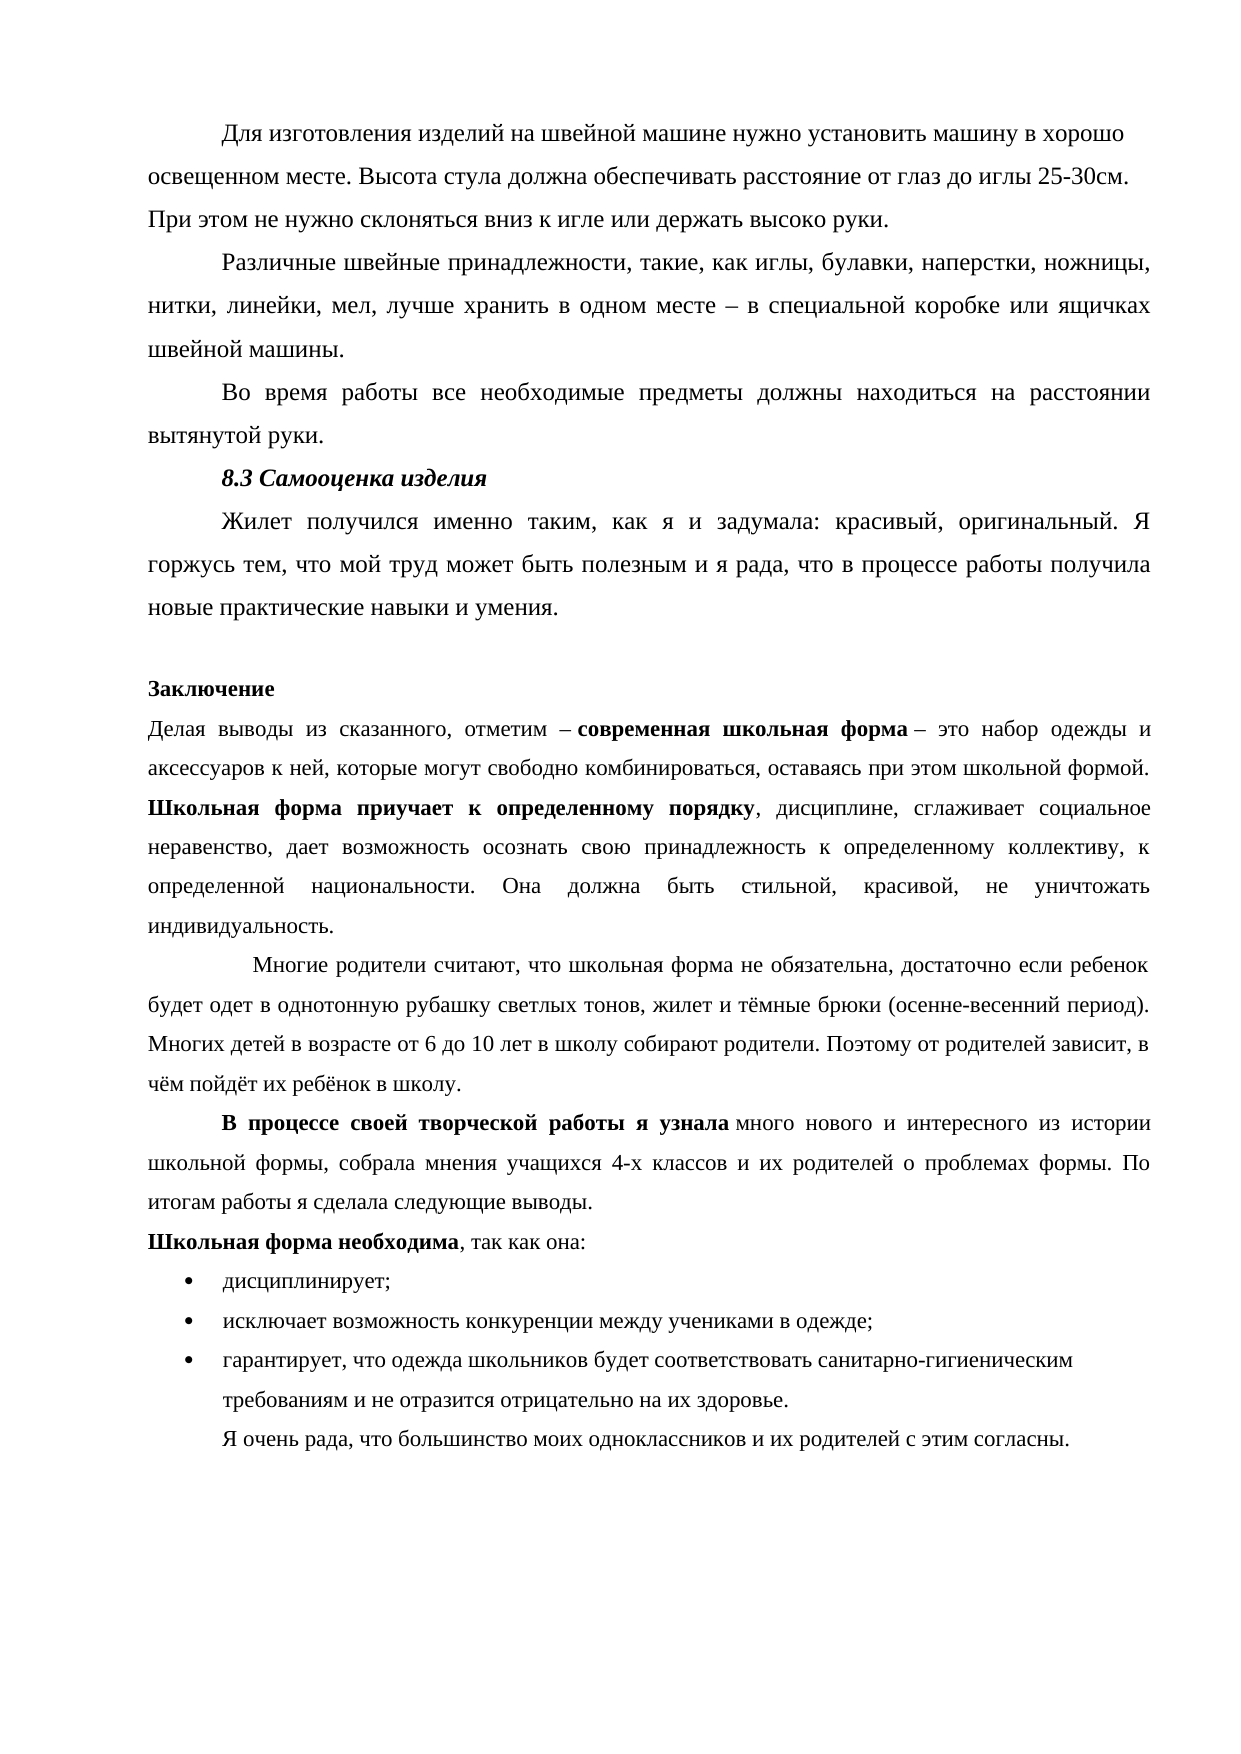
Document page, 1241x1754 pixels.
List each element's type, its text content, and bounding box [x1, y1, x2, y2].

text Я очень рада, что большинство моих одноклассников и их родителей с этим согласны. [148, 1425, 1152, 1452]
text Для изготовления изделий на швейной машине нужно установить машину в хорошо освещенном месте. Высота стула должна обеспечивать расстояние от глаз до иглы 25-30см. При этом не нужно склоняться вниз к игле или держать высоко руки. [148, 118, 1152, 233]
text 8.3 Самооценка изделия [148, 463, 1152, 492]
list исключает возможность конкуренции между учениками в одежде; [185, 1307, 1152, 1333]
text Делая выводы из сказанного, отметим – современная школьная форма – это набор одежды и аксессуаров к ней, которые могут свободно комбинироваться, оставаясь при этом школьной формой. Школьная форма приучает к определенному порядку, дисциплине, сглаживает социальное неравенство, дает возможность осознать свою принадлежность к определенному коллективу, к определенной национальности. Она должна быть стильной, красивой, не уничтожать индивидуальность. Многие родители считают, что школьная форма не обязательна, достаточно если ребенок будет одет в однотонную рубашку светлых тонов, жилет и тёмные брюки (осенне-весенний период). Многих детей в возрасте от 6 до 10 лет в школу собирают родители. Поэтому от родителей зависит, в чём пойдёт их ребёнок в школу. [148, 714, 1152, 1096]
text Во время работы все необходимые предметы должны находиться на расстоянии вытянутой руки. [148, 377, 1152, 449]
text Жилет получился именно таким, как я и задумала: красивый, оригинальный. Я горжусь тем, что мой труд может быть полезным и я рада, что в процессе работы получила новые практические навыки и умения. [148, 506, 1152, 621]
text Школьная форма необходима, так как она: [148, 1228, 1152, 1254]
text Различные швейные принадлежности, такие, как иглы, булавки, наперстки, ножницы, нитки, линейки, мел, лучше хранить в одном месте – в специальной коробке или ящичках швейной машины. [148, 247, 1152, 362]
list гарантирует, что одежда школьников будет соответствовать санитарно-гигиеническим требованиям и не отразится отрицательно на их здоровье. [185, 1346, 1152, 1412]
text В процессе своей творческой работы я узнала много нового и интересного из истории школьной формы, собрала мнения учащихся 4-х классов и их родителей о проблемах формы. По итогам работы я сделала следующие выводы. [148, 1109, 1152, 1215]
list дисциплинирует; [185, 1267, 1152, 1294]
text Заключение [148, 675, 1152, 701]
